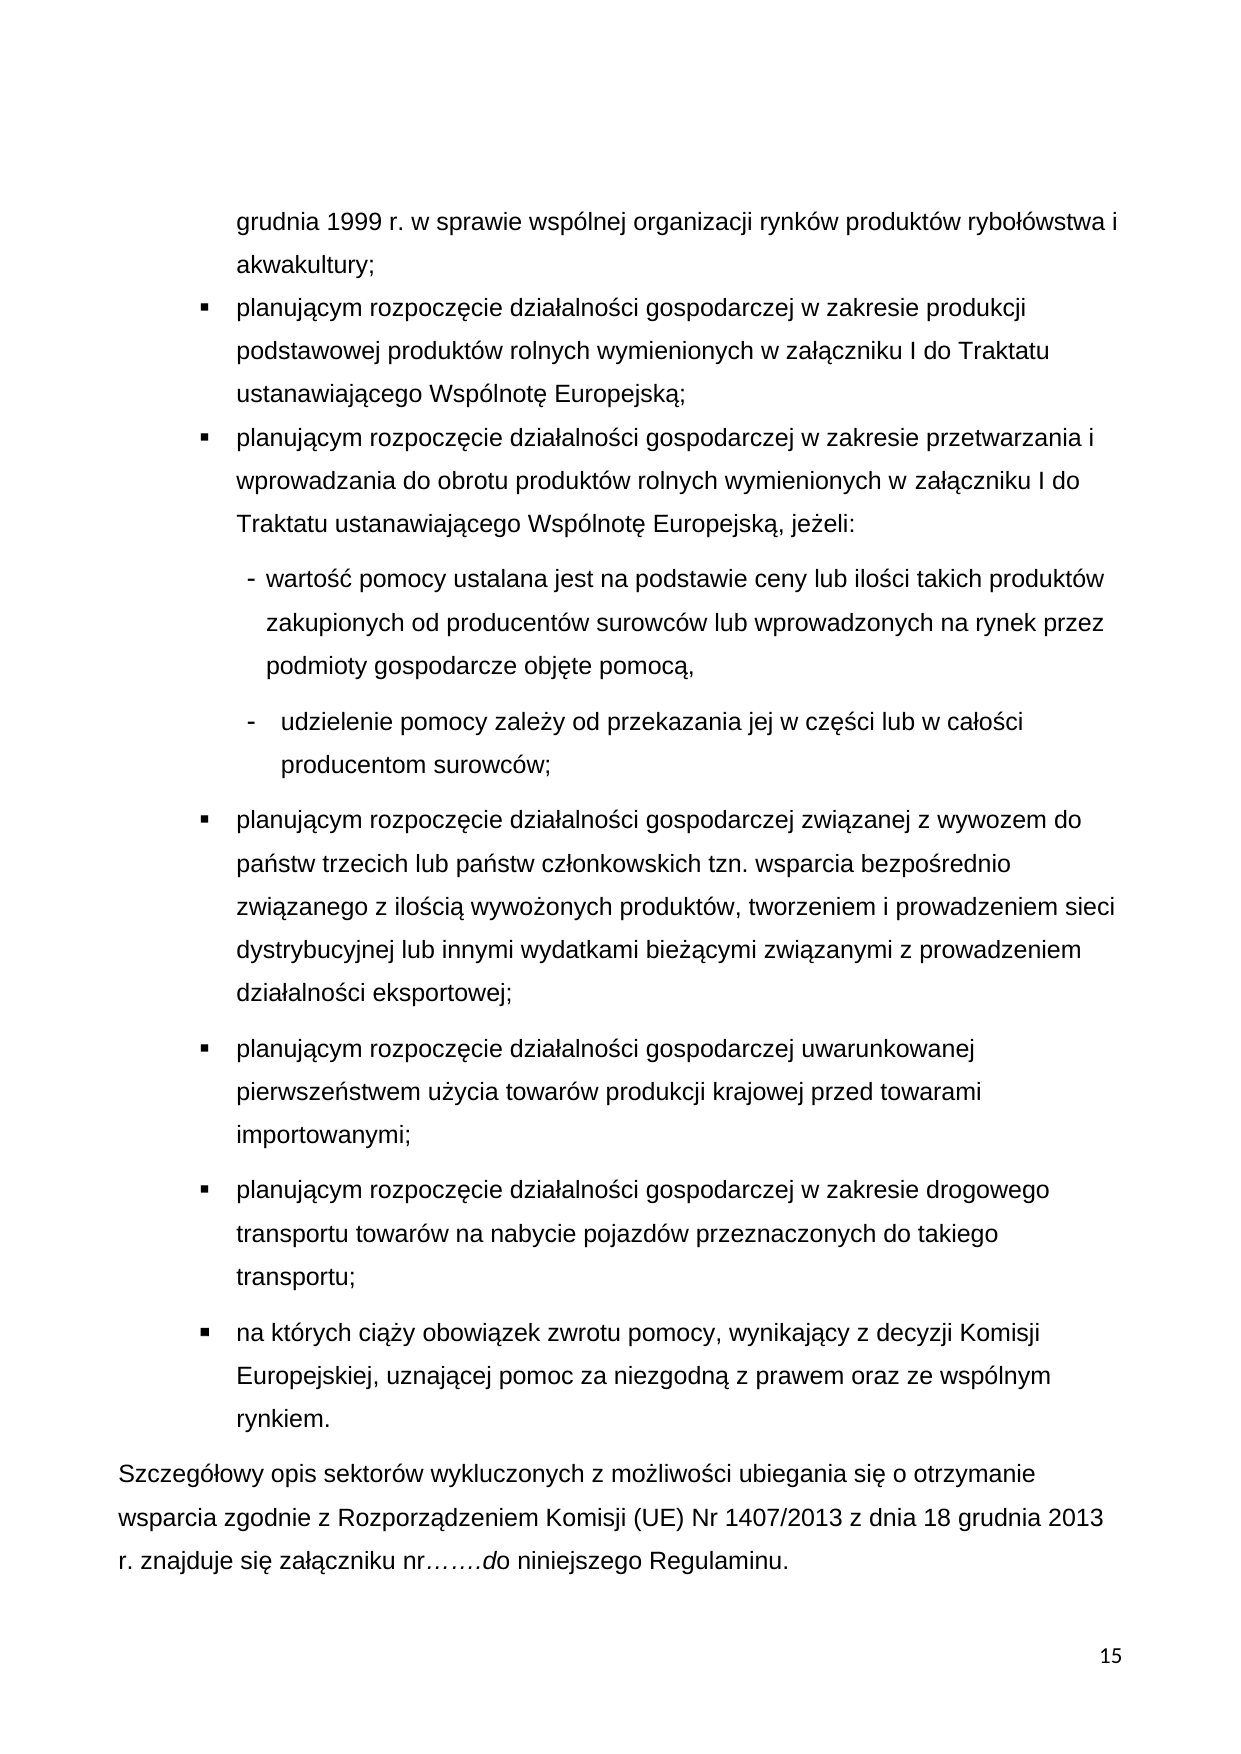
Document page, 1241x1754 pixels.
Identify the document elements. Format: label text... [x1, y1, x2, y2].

list planującym rozpoczęcie działalności gospodarczej uwarunkowanej pierwszeństwem użycia towarów produkcji krajowej przed towarami importowanymi; [199, 1033, 1122, 1149]
text Szczegółowy opis sektorów wykluczonych z możliwości ubiegania się o otrzymanie wsparcia zgodnie z Rozporządzeniem Komisji (UE) Nr 1407/2013 z dnia 18 grudnia 2013 r. znajduje się załączniku nr…….do niniejszego Regulaminu. [118, 1459, 1122, 1574]
list wartość pomocy ustalana jest na podstawie ceny lub ilości takich produktów zakupionych od producentów surowców lub wprowadzonych na rynek przez podmioty gospodarcze objęte pomocą, [251, 564, 1122, 679]
list planującym rozpoczęcie działalności gospodarczej związanej z wywozem do państw trzecich lub państw członkowskich tzn. wsparcia bezpośrednio związanego z ilością wywożonych produktów, tworzeniem i prowadzeniem sieci dystrybucyjnej lub innymi wydatkami bieżącymi związanymi z prowadzeniem działalności eksportowej; [199, 805, 1122, 1007]
list udzielenie pomocy zależy od przekazania jej w części lub w całości producentom surowców; [251, 706, 1122, 778]
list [199, 207, 1122, 279]
list planującym rozpoczęcie działalności gospodarczej w zakresie produkcji podstawowej produktów rolnych wymienionych w załączniku I do Traktatu ustanawiającego Wspólnotę Europejską; [199, 293, 1122, 408]
list planującym rozpoczęcie działalności gospodarczej w zakresie przetwarzania i wprowadzania do obrotu produktów rolnych wymienionych w załączniku I do Traktatu ustanawiającego Wspólnotę Europejską, jeżeli: [199, 422, 1122, 538]
list planującym rozpoczęcie działalności gospodarczej w zakresie drogowego transportu towarów na nabycie pojazdów przeznaczonych do takiego transportu; [199, 1176, 1122, 1291]
list na których ciąży obowiązek zwrotu pomocy, wynikający z decyzji Komisji Europejskiej, uznającej pomoc za niezgodną z prawem oraz ze wspólnym rynkiem. [199, 1317, 1122, 1433]
